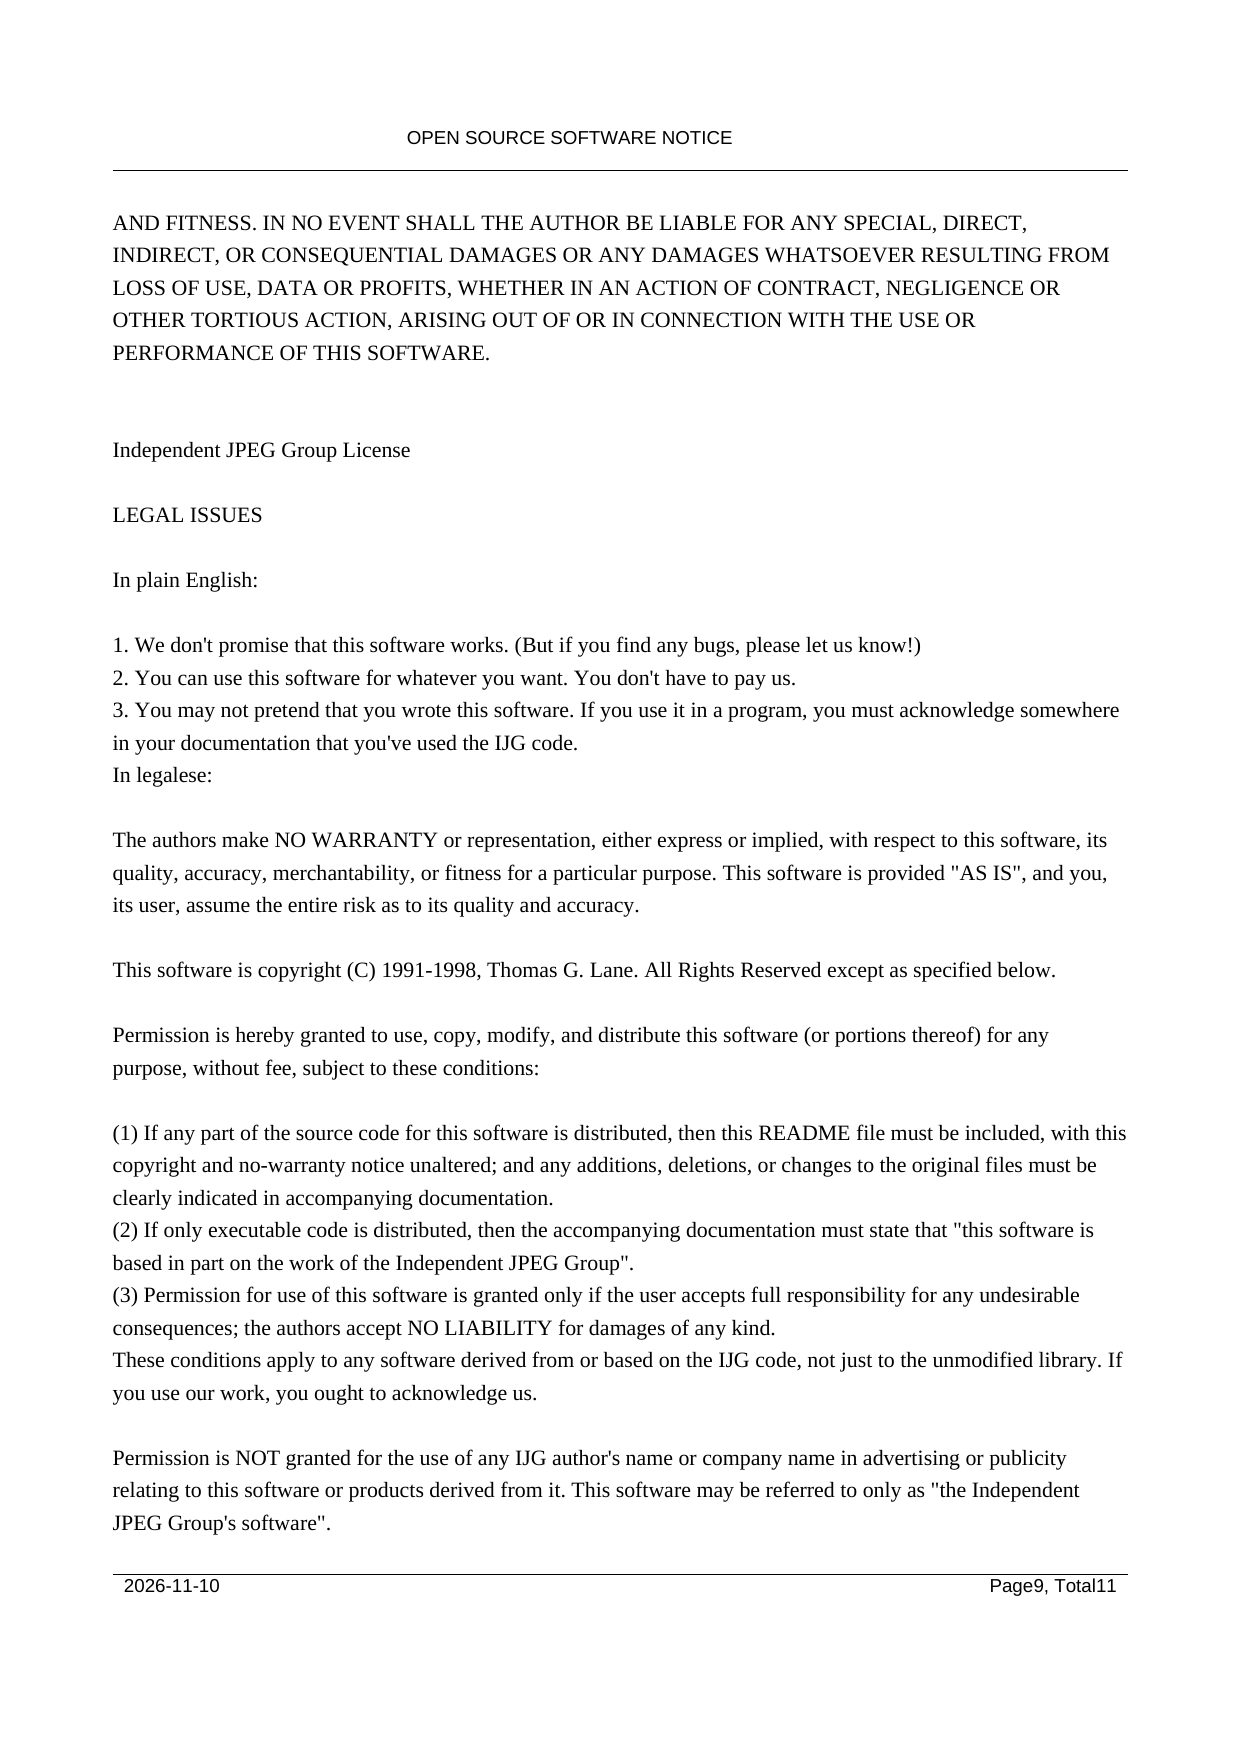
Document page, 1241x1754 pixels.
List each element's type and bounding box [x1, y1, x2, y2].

text [112, 206, 1128, 1539]
